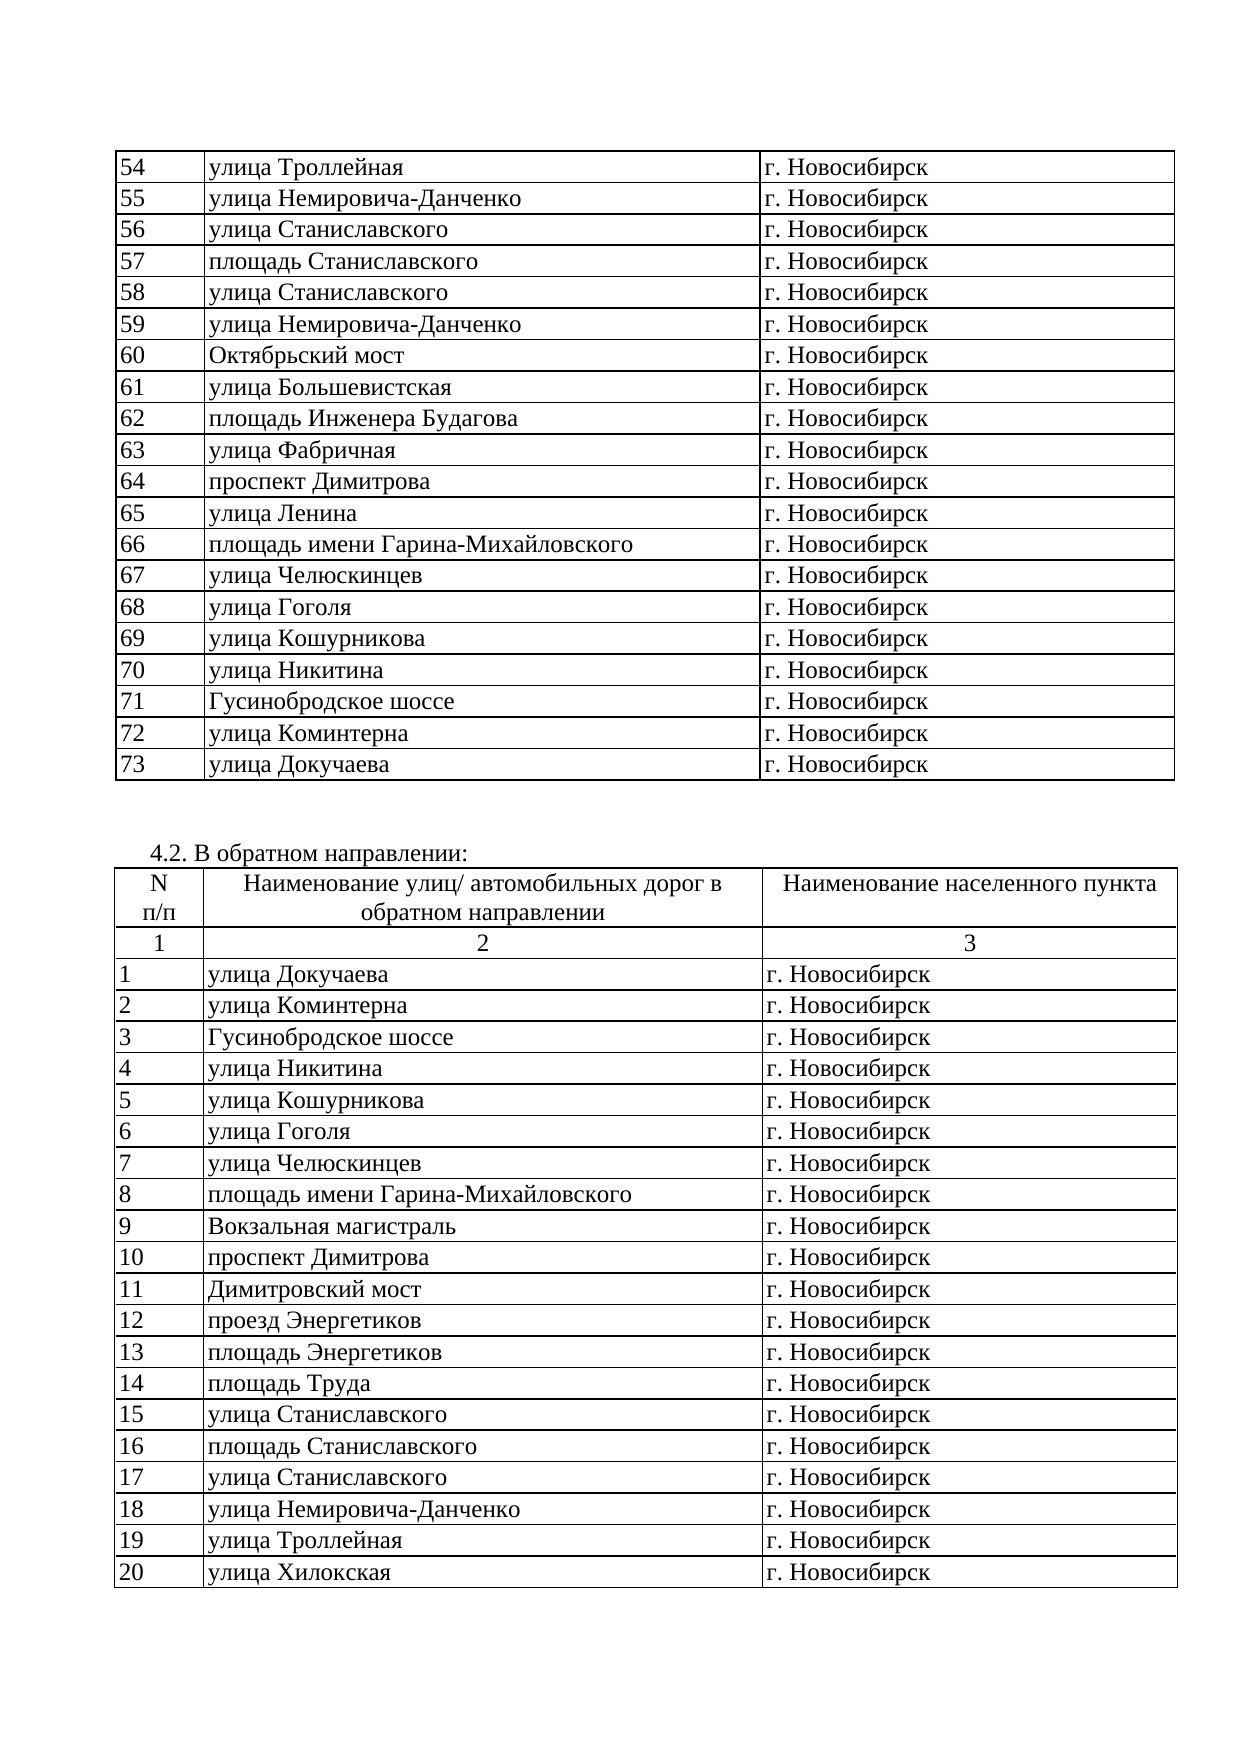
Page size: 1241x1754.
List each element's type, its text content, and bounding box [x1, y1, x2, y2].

table_cell г. Новосибирск [763, 1524, 1177, 1555]
table_header Наименование улиц/ автомобильных дорог в обратном направлении [204, 869, 762, 926]
table_cell 16 [115, 1430, 203, 1461]
table_cell 72 [117, 718, 204, 748]
table_cell 56 [117, 215, 204, 244]
table_cell 3 [115, 1021, 203, 1052]
table_cell улица Троллейная [204, 1525, 762, 1555]
table_cell 1 [115, 927, 203, 957]
table_cell 9 [115, 1210, 203, 1241]
table_cell г. Новосибирск [763, 1398, 1177, 1429]
table_cell Вокзальная магистраль [204, 1211, 762, 1241]
table_cell 6 [115, 1116, 203, 1146]
table_cell г. Новосибирск [763, 1241, 1177, 1272]
table_cell 17 [115, 1462, 203, 1492]
table_cell 18 [115, 1493, 203, 1524]
table_cell улица Станиславского [204, 1400, 762, 1429]
table_cell 1 [115, 959, 203, 989]
table_cell 10 [115, 1242, 203, 1272]
table_cell г. Новосибирск [763, 1429, 1177, 1461]
table_cell 20 [115, 1556, 203, 1587]
table_cell улица Челюскинцев [204, 1148, 762, 1178]
table_cell улица Никитина [205, 655, 759, 685]
table_cell г. Новосибирск [763, 989, 1177, 1020]
table_cell улица Челюскинцев [205, 561, 759, 590]
table_cell г. Новосибирск [763, 1461, 1177, 1492]
table_cell г. Новосибирск [763, 1492, 1177, 1524]
table_cell улица Немировича-Данченко [204, 1494, 762, 1524]
table_header Наименование населенного пункта [763, 869, 1177, 926]
table_cell площадь Станиславского [204, 1431, 762, 1461]
table_cell улица Станиславского [205, 215, 759, 244]
table_cell г. Новосибирск [761, 277, 1174, 307]
table_cell 2 [115, 990, 203, 1020]
table_cell 66 [117, 529, 204, 559]
table_cell г. Новосибирск [761, 152, 1174, 181]
table_cell г. Новосибирск [761, 340, 1174, 370]
table_cell улица Гоголя [205, 592, 759, 622]
table_cell 2 [204, 928, 762, 957]
table_cell улица Фабричная [205, 435, 759, 464]
table_cell г. Новосибирск [763, 1366, 1177, 1398]
table_cell г. Новосибирск [763, 1178, 1177, 1209]
table_cell 11 [115, 1273, 203, 1303]
table_cell площадь Инженера Будагова [205, 403, 759, 433]
table_cell 70 [117, 655, 204, 685]
table_cell г. Новосибирск [761, 183, 1174, 213]
table_cell Октябрьский мост [205, 340, 759, 370]
table_cell г. Новосибирск [761, 561, 1174, 590]
table_cell г. Новосибирск [761, 592, 1174, 622]
table_cell г. Новосибирск [761, 655, 1174, 685]
table_cell 62 [117, 403, 204, 433]
table_cell 54 [117, 152, 204, 181]
table_cell 55 [117, 183, 204, 213]
table_cell г. Новосибирск [763, 1209, 1177, 1241]
table_cell г. Новосибирск [763, 1052, 1177, 1083]
text 4.2. В обратном направлении: [150, 838, 1090, 867]
table_cell 69 [117, 623, 204, 653]
table_cell 5 [115, 1084, 203, 1115]
table_cell г. Новосибирск [763, 1020, 1177, 1052]
table_cell 14 [115, 1368, 203, 1398]
table_cell 60 [117, 340, 204, 370]
table_cell 67 [117, 561, 204, 590]
table_cell Гусинобродское шоссе [204, 1022, 762, 1052]
table_cell 3 [763, 926, 1177, 957]
table_cell г. Новосибирск [763, 1304, 1177, 1335]
table_cell г. Новосибирск [761, 686, 1174, 716]
table_cell улица Станиславского [204, 1462, 762, 1492]
table_cell г. Новосибирск [763, 958, 1177, 989]
table_cell улица Никитина [204, 1053, 762, 1083]
table_cell 64 [117, 466, 204, 496]
table_cell 68 [117, 592, 204, 622]
table_cell проезд Энергетиков [204, 1305, 762, 1335]
table_cell г. Новосибирск [763, 1083, 1177, 1115]
table_cell 65 [117, 498, 204, 527]
table_cell улица Докучаева [204, 959, 762, 989]
table_cell улица Кошурникова [205, 623, 759, 653]
table_cell 7 [115, 1147, 203, 1178]
table_cell г. Новосибирск [761, 215, 1174, 244]
table_cell улица Станиславского [205, 277, 759, 307]
table_cell г. Новосибирск [761, 403, 1174, 433]
table_cell площадь Энергетиков [204, 1337, 762, 1366]
table_cell улица Троллейная [205, 152, 759, 181]
table_cell улица Кошурникова [204, 1085, 762, 1115]
table_cell Димитровский мост [204, 1274, 762, 1303]
table_cell проспект Димитрова [205, 466, 759, 496]
table_cell г. Новосибирск [761, 435, 1174, 464]
table_cell 71 [117, 686, 204, 716]
table_cell г. Новосибирск [761, 498, 1174, 527]
table_cell 4 [115, 1053, 203, 1083]
table_cell Гусинобродское шоссе [205, 686, 759, 716]
table_cell г. Новосибирск [763, 1115, 1177, 1146]
table_cell 8 [115, 1179, 203, 1209]
table_cell г. Новосибирск [763, 1146, 1177, 1178]
table_cell улица Коминтерна [204, 991, 762, 1020]
table_cell г. Новосибирск [763, 1555, 1177, 1587]
table_cell 73 [117, 749, 204, 779]
table_cell площадь имени Гарина-Михайловского [204, 1179, 762, 1209]
table_cell улица Коминтерна [205, 718, 759, 748]
table_cell проспект Димитрова [204, 1242, 762, 1272]
table_cell г. Новосибирск [761, 466, 1174, 496]
table_cell улица Гоголя [204, 1116, 762, 1146]
table_cell 59 [117, 309, 204, 339]
table_cell 63 [117, 435, 204, 464]
table_cell 15 [115, 1399, 203, 1429]
table_cell 61 [117, 372, 204, 402]
table_cell улица Хилокская [204, 1557, 762, 1587]
table_cell улица Немировича-Данченко [205, 309, 759, 339]
table_cell г. Новосибирск [761, 529, 1174, 559]
table_cell улица Немировича-Данченко [205, 183, 759, 213]
table_cell 57 [117, 246, 204, 276]
table_cell г. Новосибирск [763, 1335, 1177, 1366]
table_cell 58 [117, 277, 204, 307]
table_cell г. Новосибирск [761, 718, 1174, 748]
table_cell улица Большевистская [205, 372, 759, 402]
table_cell площадь имени Гарина-Михайловского [205, 529, 759, 559]
table_cell улица Докучаева [205, 749, 759, 779]
table_cell г. Новосибирск [761, 749, 1174, 779]
table_cell площадь Труда [204, 1368, 762, 1398]
table_cell 19 [115, 1525, 203, 1555]
table_cell г. Новосибирск [761, 372, 1174, 402]
table_cell г. Новосибирск [761, 309, 1174, 339]
table_cell г. Новосибирск [761, 246, 1174, 276]
table_cell г. Новосибирск [761, 623, 1174, 653]
table_cell 13 [115, 1336, 203, 1366]
table_cell 12 [115, 1305, 203, 1335]
table_cell г. Новосибирск [763, 1272, 1177, 1303]
table_cell площадь Станиславского [205, 246, 759, 276]
table_cell улица Ленина [205, 498, 759, 527]
table_header N п/п [115, 869, 203, 926]
